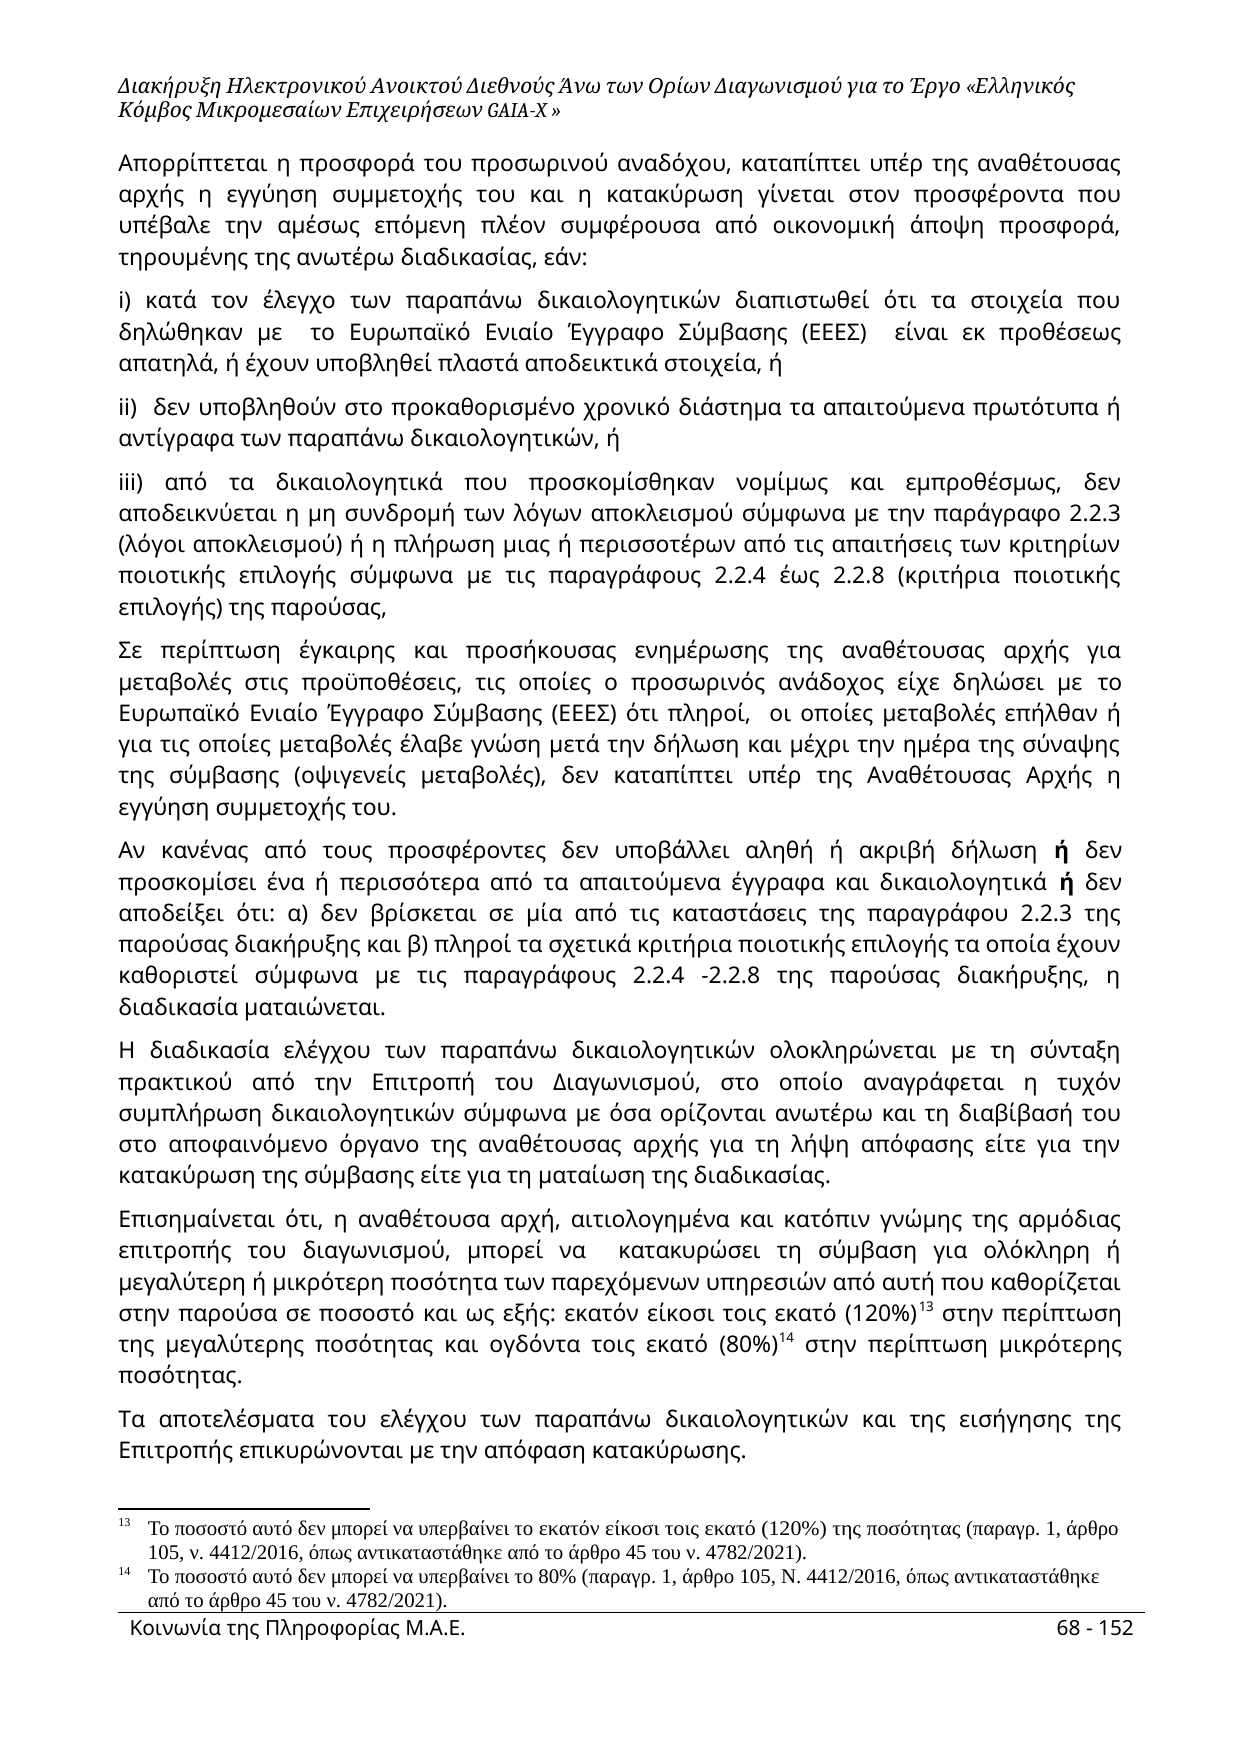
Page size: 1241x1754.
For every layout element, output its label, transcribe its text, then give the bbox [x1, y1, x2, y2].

text Απορρίπτεται η προσφορά του προσωρινού αναδόχου, καταπίπτει υπέρ της αναθέτουσας αρχής η εγγύηση συμμετοχής του και η κατακύρωση γίνεται στον προσφέροντα που υπέβαλε την αμέσως επόμενη πλέον συμφέρουσα από οικονομική άποψη προσφορά, τηρουμένης της ανωτέρω διαδικασίας, εάν: [118, 147, 1122, 272]
text Επισημαίνεται ότι, η αναθέτουσα αρχή, αιτιολογημένα και κατόπιν γνώμης της αρμόδιας επιτροπής του διαγωνισμού, μπορεί να κατακυρώσει τη σύμβαση για ολόκληρη ή μεγαλύτερη ή μικρότερη ποσότητα των παρεχόμενων υπηρεσιών από αυτή που καθορίζεται στην παρούσα σε ποσοστό και ως εξής: εκατόν είκοσι τοις εκατό (120%) στην περίπτωση της μεγαλύτερης ποσότητας και ογδόντα τοις εκατό (80%) στην περίπτωση μικρότερης ποσότητας. [118, 1203, 1122, 1391]
text ii) δεν υποβληθούν στο προκαθορισμένο χρονικό διάστημα τα απαιτούμενα πρωτότυπα ή αντίγραφα των παραπάνω δικαιολογητικών, ή [118, 391, 1122, 453]
text i) κατά τον έλεγχο των παραπάνω δικαιολογητικών διαπιστωθεί ότι τα στοιχεία που δηλώθηκαν με το Ευρωπαϊκό Ενιαίο Έγγραφο Σύμβασης (ΕΕΕΣ) είναι εκ προθέσεως απατηλά, ή έχουν υποβληθεί πλαστά αποδεικτικά στοιχεία, ή [118, 284, 1122, 378]
text Αν κανένας από τους προσφέροντες δεν υποβάλλει αληθή ή ακριβή δήλωση ή δεν προσκομίσει ένα ή περισσότερα από τα απαιτούμενα έγγραφα και δικαιολογητικά ή δεν αποδείξει ότι: α) δεν βρίσκεται σε μία από τις καταστάσεις της παραγράφου 2.2.3 της παρούσας διακήρυξης και β) πληροί τα σχετικά κριτήρια ποιοτικής επιλογής τα οποία έχουν καθοριστεί σύμφωνα με τις παραγράφους 2.2.4 -2.2.8 της παρούσας διακήρυξης, η διαδικασία ματαιώνεται. [118, 834, 1122, 1022]
text Τα αποτελέσματα του ελέγχου των παραπάνω δικαιολογητικών και της εισήγησης της Επιτροπής επικυρώνονται με την απόφαση κατακύρωσης. [118, 1403, 1122, 1466]
text Σε περίπτωση έγκαιρης και προσήκουσας ενημέρωσης της αναθέτουσας αρχής για μεταβολές στις προϋποθέσεις, τις οποίες ο προσωρινός ανάδοχος είχε δηλώσει με το Ευρωπαϊκό Ενιαίο Έγγραφο Σύμβασης (ΕΕΕΣ) ότι πληροί, οι οποίες μεταβολές επήλθαν ή για τις οποίες μεταβολές έλαβε γνώση μετά την δήλωση και μέχρι την ημέρα της σύναψης της σύμβασης (οψιγενείς μεταβολές), δεν καταπίπτει υπέρ της Αναθέτουσας Αρχής η εγγύηση συμμετοχής του. [118, 634, 1122, 822]
text Η διαδικασία ελέγχου των παραπάνω δικαιολογητικών ολοκληρώνεται με τη σύνταξη πρακτικού από την Επιτροπή του Διαγωνισμού, στο οποίο αναγράφεται η τυχόν συμπλήρωση δικαιολογητικών σύμφωνα με όσα ορίζονται ανωτέρω και τη διαβίβασή του στο αποφαινόμενο όργανο της αναθέτουσας αρχής για τη λήψη απόφασης είτε για την κατακύρωση της σύμβασης είτε για τη ματαίωση της διαδικασίας. [118, 1034, 1122, 1191]
text iii) από τα δικαιολογητικά που προσκομίσθηκαν νομίμως και εμπροθέσμως, δεν αποδεικνύεται η μη συνδρομή των λόγων αποκλεισμού σύμφωνα με την παράγραφο 2.2.3 (λόγοι αποκλεισμού) ή η πλήρωση μιας ή περισσοτέρων από τις απαιτήσεις των κριτηρίων ποιοτικής επιλογής σύμφωνα με τις παραγράφους 2.2.4 έως 2.2.8 (κριτήρια ποιοτικής επιλογής) της παρούσας, [118, 466, 1122, 622]
